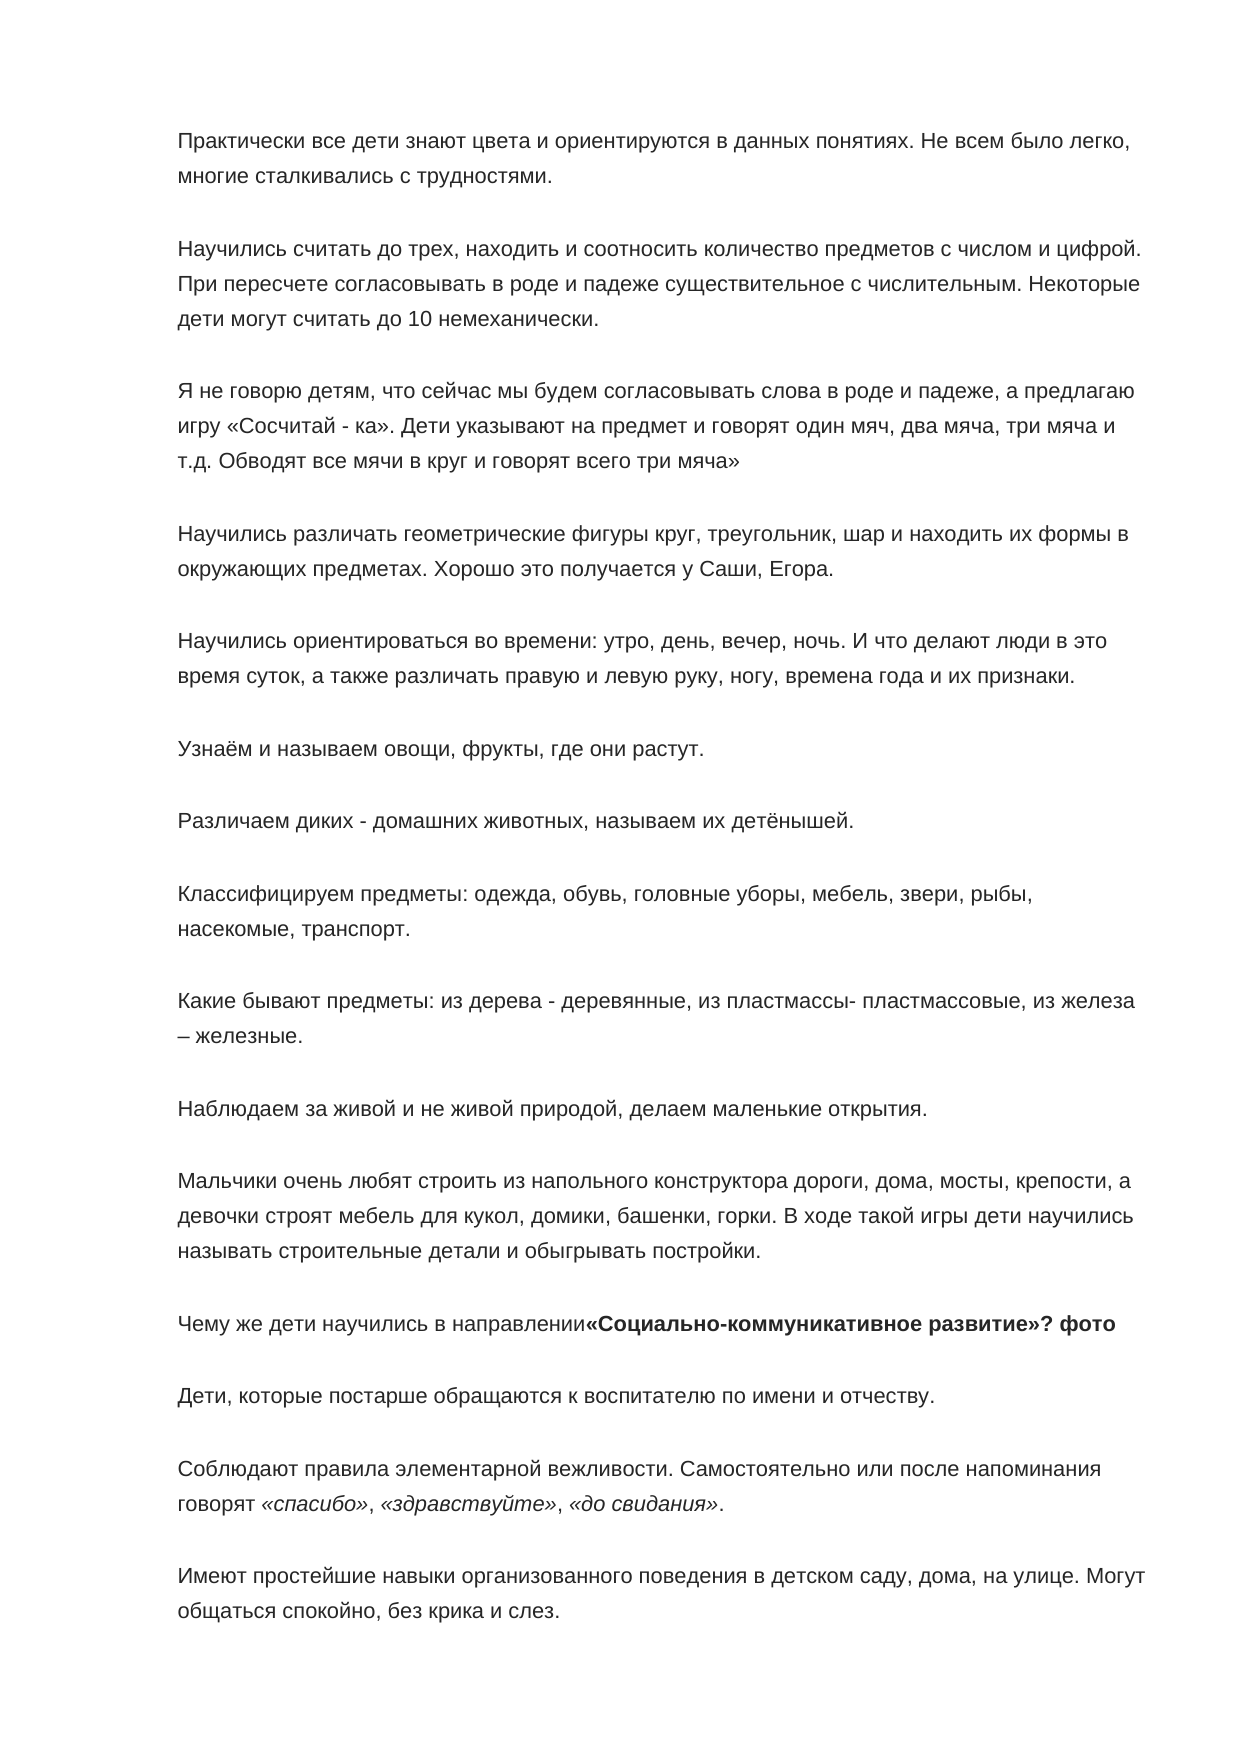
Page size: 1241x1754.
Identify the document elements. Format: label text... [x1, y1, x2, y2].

text Узнаём и называем овощи, фрукты, где они растут. [177, 726, 1152, 761]
text Дети, которые постарше обращаются к воспитателю по имени и отчеству. [177, 1373, 1152, 1408]
text Научились считать до трех, находить и соотносить количество предметов с числом и цифрой. При пересчете согласовывать в роде и падеже существительное с числительным. Некоторые дети могут считать до 10 немеханически. [177, 226, 1152, 331]
text Научились ориентироваться во времени: утро, день, вечер, ночь. И что делают люди в это время суток, а также различать правую и левую руку, ногу, времена года и их признаки. [177, 618, 1152, 688]
text Научились различать геометрические фигуры круг, треугольник, шар и находить их формы в окружающих предметах. Хорошо это получается у Саши, Егора. [177, 511, 1152, 581]
text Соблюдают правила элементарной вежливости. Самостоятельно или после напоминания говорят «спасибо», «здравствуйте», «до свидания». [177, 1446, 1152, 1516]
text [177, 118, 1152, 188]
text Имеют простейшие навыки организованного поведения в детском саду, дома, на улице. Могут общаться спокойно, без крика и слез. [177, 1553, 1152, 1623]
text Я не говорю детям, что сейчас мы будем согласовывать слова в роде и падеже, а предлагаю игру «Сосчитай - ка». Дети указывают на предмет и говорят один мяч, два мяча, три мяча и т.д. Обводят все мячи в круг и говорят всего три мяча» [177, 368, 1152, 473]
text Какие бывают предметы: из дерева - деревянные, из пластмассы- пластмассовые, из железа – железные. [177, 978, 1152, 1048]
text Наблюдаем за живой и не живой природой, делаем маленькие открытия. [177, 1086, 1152, 1121]
text Чему же дети научились в направлении«Социально-коммуникативное развитие»? фото [177, 1301, 1152, 1336]
text Мальчики очень любят строить из напольного конструктора дороги, дома, мосты, крепости, а девочки строят мебель для кукол, домики, башенки, горки. В ходе такой игры дети научились называть строительные детали и обыгрывать постройки. [177, 1158, 1152, 1263]
text Классифицируем предметы: одежда, обувь, головные уборы, мебель, звери, рыбы, насекомые, транспорт. [177, 871, 1152, 941]
text Различаем диких - домашних животных, называем их детёнышей. [177, 798, 1152, 833]
